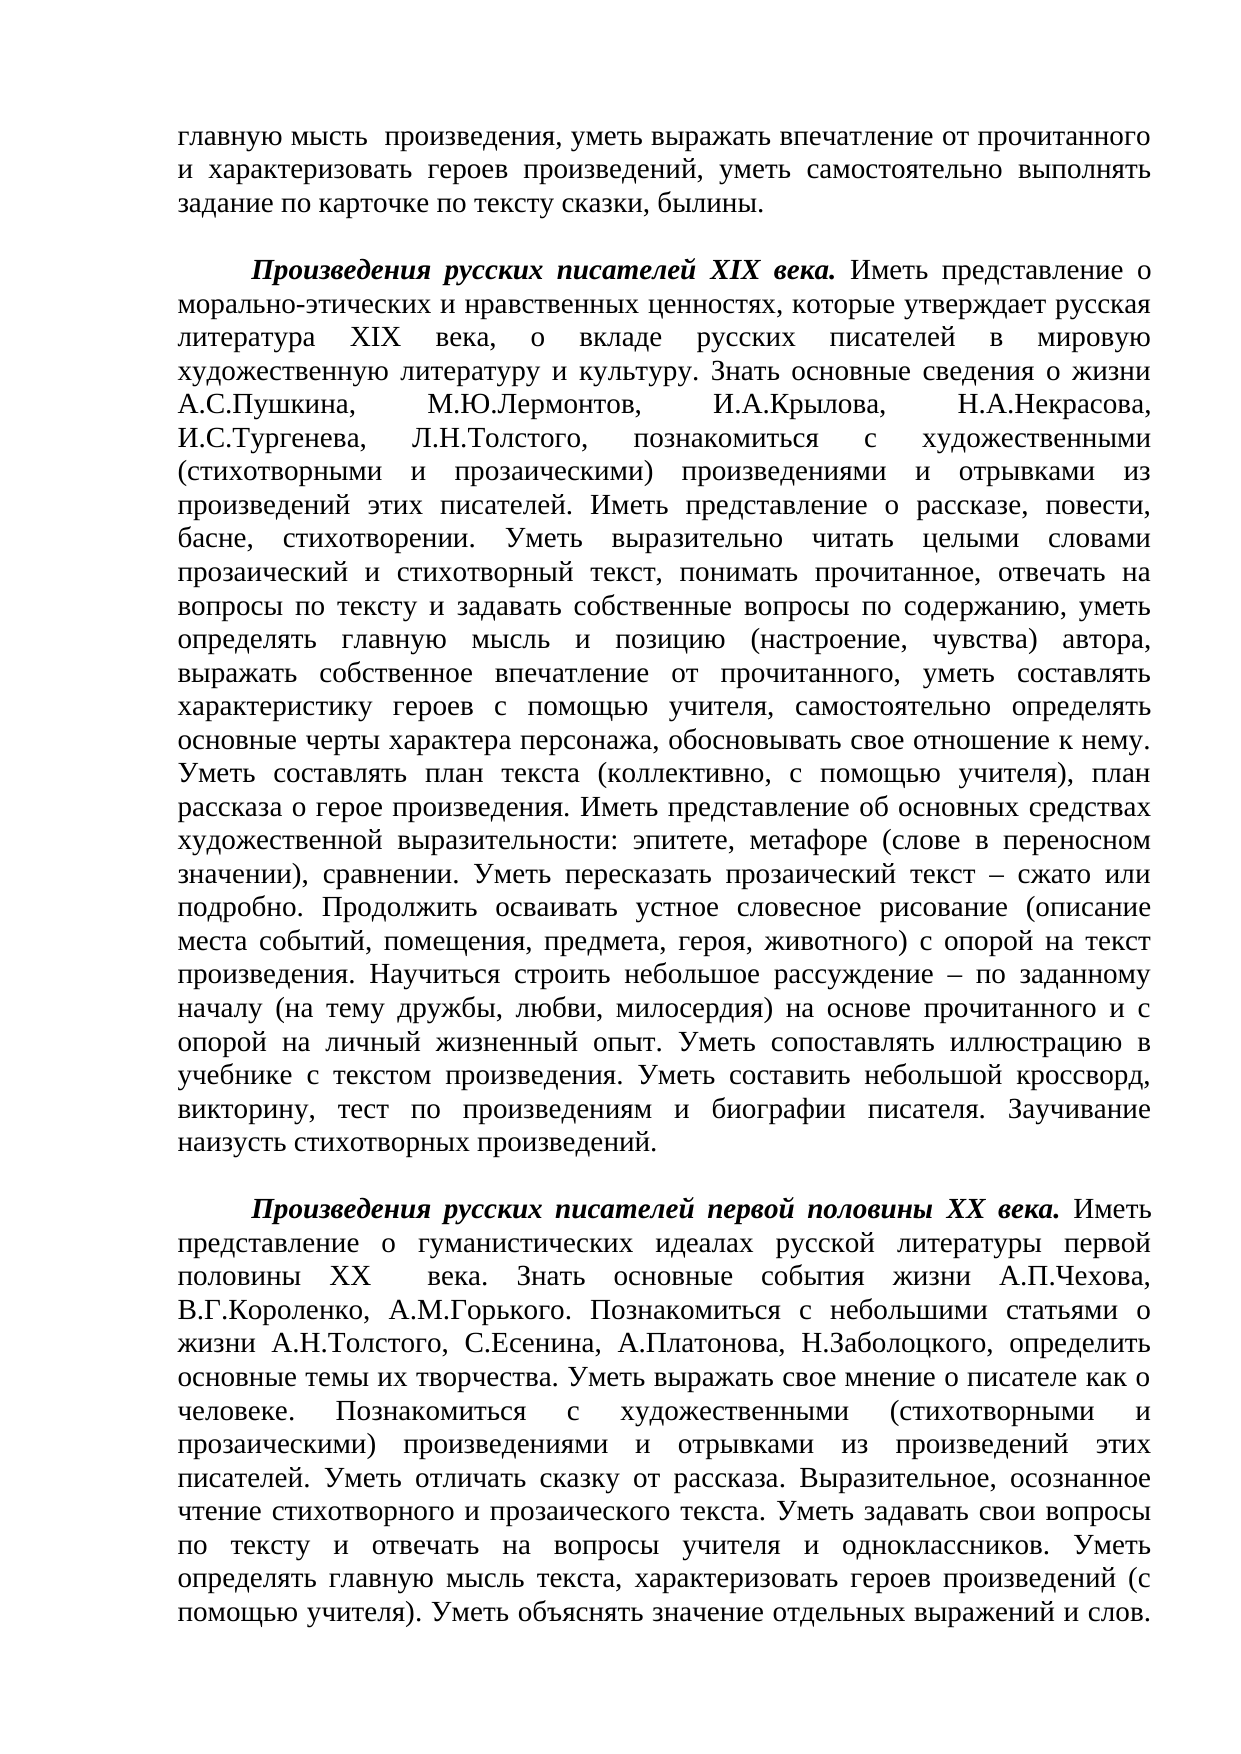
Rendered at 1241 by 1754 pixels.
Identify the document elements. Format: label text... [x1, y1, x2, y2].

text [177, 1191, 1152, 1627]
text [177, 118, 1152, 219]
text Произведения русских писателей XIX века. Иметь представление о морально-этических и нравственных ценностях, которые утверждает русская литература XIX века, о вкладе русских писателей в мировую художественную литературу и культуру. Знать основные сведения о жизни А.С.Пушкина, М.Ю.Лермонтов, И.А.Крылова, Н.А.Некрасова, И.С.Тургенева, Л.Н.Толстого, познакомиться с художественными (стихотворными и прозаическими) произведениями и отрывками из произведений этих писателей. Иметь представление о рассказе, повести, басне, стихотворении. Уметь выразительно читать целыми словами прозаический и стихотворный текст, понимать прочитанное, отвечать на вопросы по тексту и задавать собственные вопросы по содержанию, уметь определять главную мысль и позицию (настроение, чувства) автора, выражать собственное впечатление от прочитанного, уметь составлять характеристику героев с помощью учителя, самостоятельно определять основные черты характера персонажа, обосновывать свое отношение к нему. Уметь составлять план текста (коллективно, с помощью учителя), план рассказа о герое произведения. Иметь представление об основных средствах художественной выразительности: эпитете, метафоре (слове в переносном значении), сравнении. Уметь пересказать прозаический текст – сжато или подробно. Продолжить осваивать устное словесное рисование (описание места событий, помещения, предмета, героя, животного) с опорой на текст произведения. Научиться строить небольшое рассуждение – по заданному началу (на тему дружбы, любви, милосердия) на основе прочитанного и с опорой на личный жизненный опыт. Уметь сопоставлять иллюстрацию в учебнике с текстом произведения. Уметь составить небольшой кроссворд, викторину, тест по произведениям и биографии писателя. Заучивание наизусть стихотворных произведений. [177, 252, 1152, 1158]
